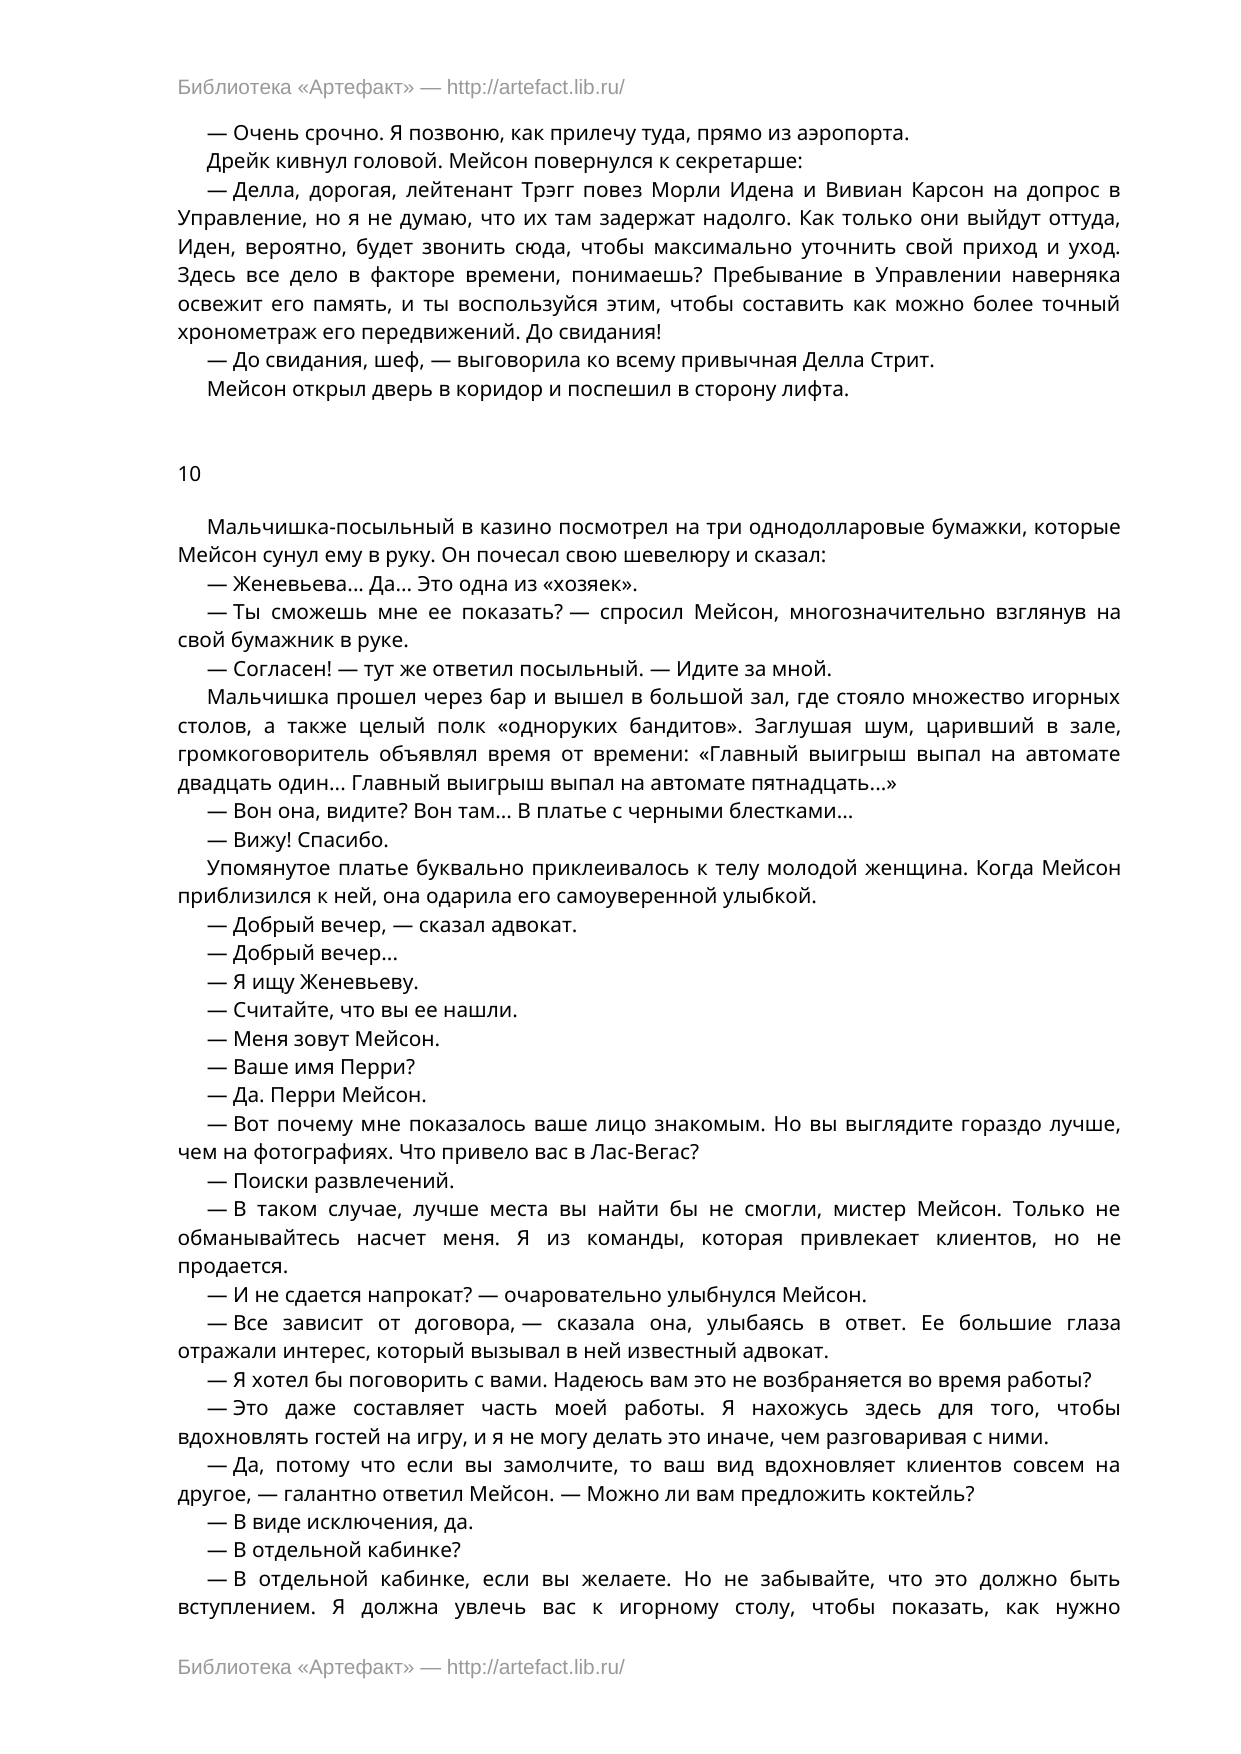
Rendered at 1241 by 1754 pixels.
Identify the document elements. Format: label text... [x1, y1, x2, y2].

text — Меня зовут Мейсон. [177, 1024, 1122, 1052]
text — В виде исключения, да. [177, 1507, 1122, 1536]
text — Добрый вечер, — сказал адвокат. [177, 910, 1122, 938]
text — Ваше имя Перри? [177, 1052, 1122, 1081]
text — В таком случае, лучше места вы найти бы не смогли, мистер Мейсон. Только не обманывайтесь насчет меня. Я из команды, которая привлекает клиентов, но не продается. [177, 1194, 1122, 1280]
text — Вижу! Спасибо. [177, 825, 1122, 853]
text Мейсон открыл дверь в коридор и поспешил в сторону лифта. [177, 374, 1122, 402]
text — Ты сможешь мне ее показать? — спросил Мейсон, многозначительно взглянув на свой бумажник в руке. [177, 597, 1122, 654]
text — Очень срочно. Я позвоню, как прилечу туда, прямо из аэропорта. [177, 118, 1122, 147]
text — Считайте, что вы ее нашли. [177, 995, 1122, 1024]
text — Делла, дорогая, лейтенант Трэгг повез Морли Идена и Вивиан Карсон на допрос в Управление, но я не думаю, что их там задержат надолго. Как только они выйдут оттуда, Иден, вероятно, будет звонить сюда, чтобы максимально уточнить свой приход и уход. Здесь все дело в факторе времени, понимаешь? Пребывание в Управлении наверняка освежит его память, и ты воспользуйся этим, чтобы составить как можно более точный хронометраж его передвижений. До свидания! [177, 175, 1122, 346]
text 10 [177, 402, 1122, 512]
text — В отдельной кабинке? [177, 1536, 1122, 1564]
text — До свидания, шеф, — выговорила ко всему привычная Делла Стрит. [177, 346, 1122, 374]
text — Да, потому что если вы замолчите, то ваш вид вдохновляет клиентов совсем на другое, — галантно ответил Мейсон. — Можно ли вам предложить коктейль? [177, 1450, 1122, 1507]
text — Согласен! — тут же ответил посыльный. — Идите за мной. [177, 654, 1122, 682]
text Дрейк кивнул головой. Мейсон повернулся к секретарше: [177, 147, 1122, 175]
text — Женевьева... Да... Это одна из «хозяек». [177, 569, 1122, 597]
text Упомянутое платье буквально приклеивалось к телу молодой женщина. Когда Мейсон приблизился к ней, она одарила его самоуверенной улыбкой. [177, 853, 1122, 910]
text — Я хотел бы поговорить с вами. Надеюсь вам это не возбраняется во время работы? [177, 1365, 1122, 1393]
text — Да. Перри Мейсон. [177, 1081, 1122, 1109]
text — Вон она, видите? Вон там... В платье с черными блестками... [177, 796, 1122, 825]
text — Вот почему мне показалось ваше лицо знакомым. Но вы выглядите гораздо лучше, чем на фотографиях. Что привело вас в Лас-Вегас? [177, 1109, 1122, 1166]
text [177, 1564, 1122, 1621]
text — Поиски развлечений. [177, 1166, 1122, 1194]
text — Добрый вечер... [177, 938, 1122, 967]
text Мальчишка прошел через бар и вышел в большой зал, где стояло множество игорных столов, а также целый полк «одноруких бандитов». Заглушая шум, царивший в зале, громкоговоритель объявлял время от времени: «Главный выигрыш выпал на автомате двадцать один... Главный выигрыш выпал на автомате пятнадцать...» [177, 682, 1122, 796]
text — И не сдается напрокат? — очаровательно улыбнулся Мейсон. [177, 1280, 1122, 1308]
text Мальчишка-посыльный в казино посмотрел на три однодолларовые бумажки, которые Мейсон сунул ему в руку. Он почесал свою шевелюру и сказал: [177, 512, 1122, 569]
text — Я ищу Женевьеву. [177, 967, 1122, 995]
text — Все зависит от договора, — сказала она, улыбаясь в ответ. Ее большие глаза отражали интерес, который вызывал в ней известный адвокат. [177, 1308, 1122, 1365]
text — Это даже составляет часть моей работы. Я нахожусь здесь для того, чтобы вдохновлять гостей на игру, и я не могу делать это иначе, чем разговаривая с ними. [177, 1393, 1122, 1450]
